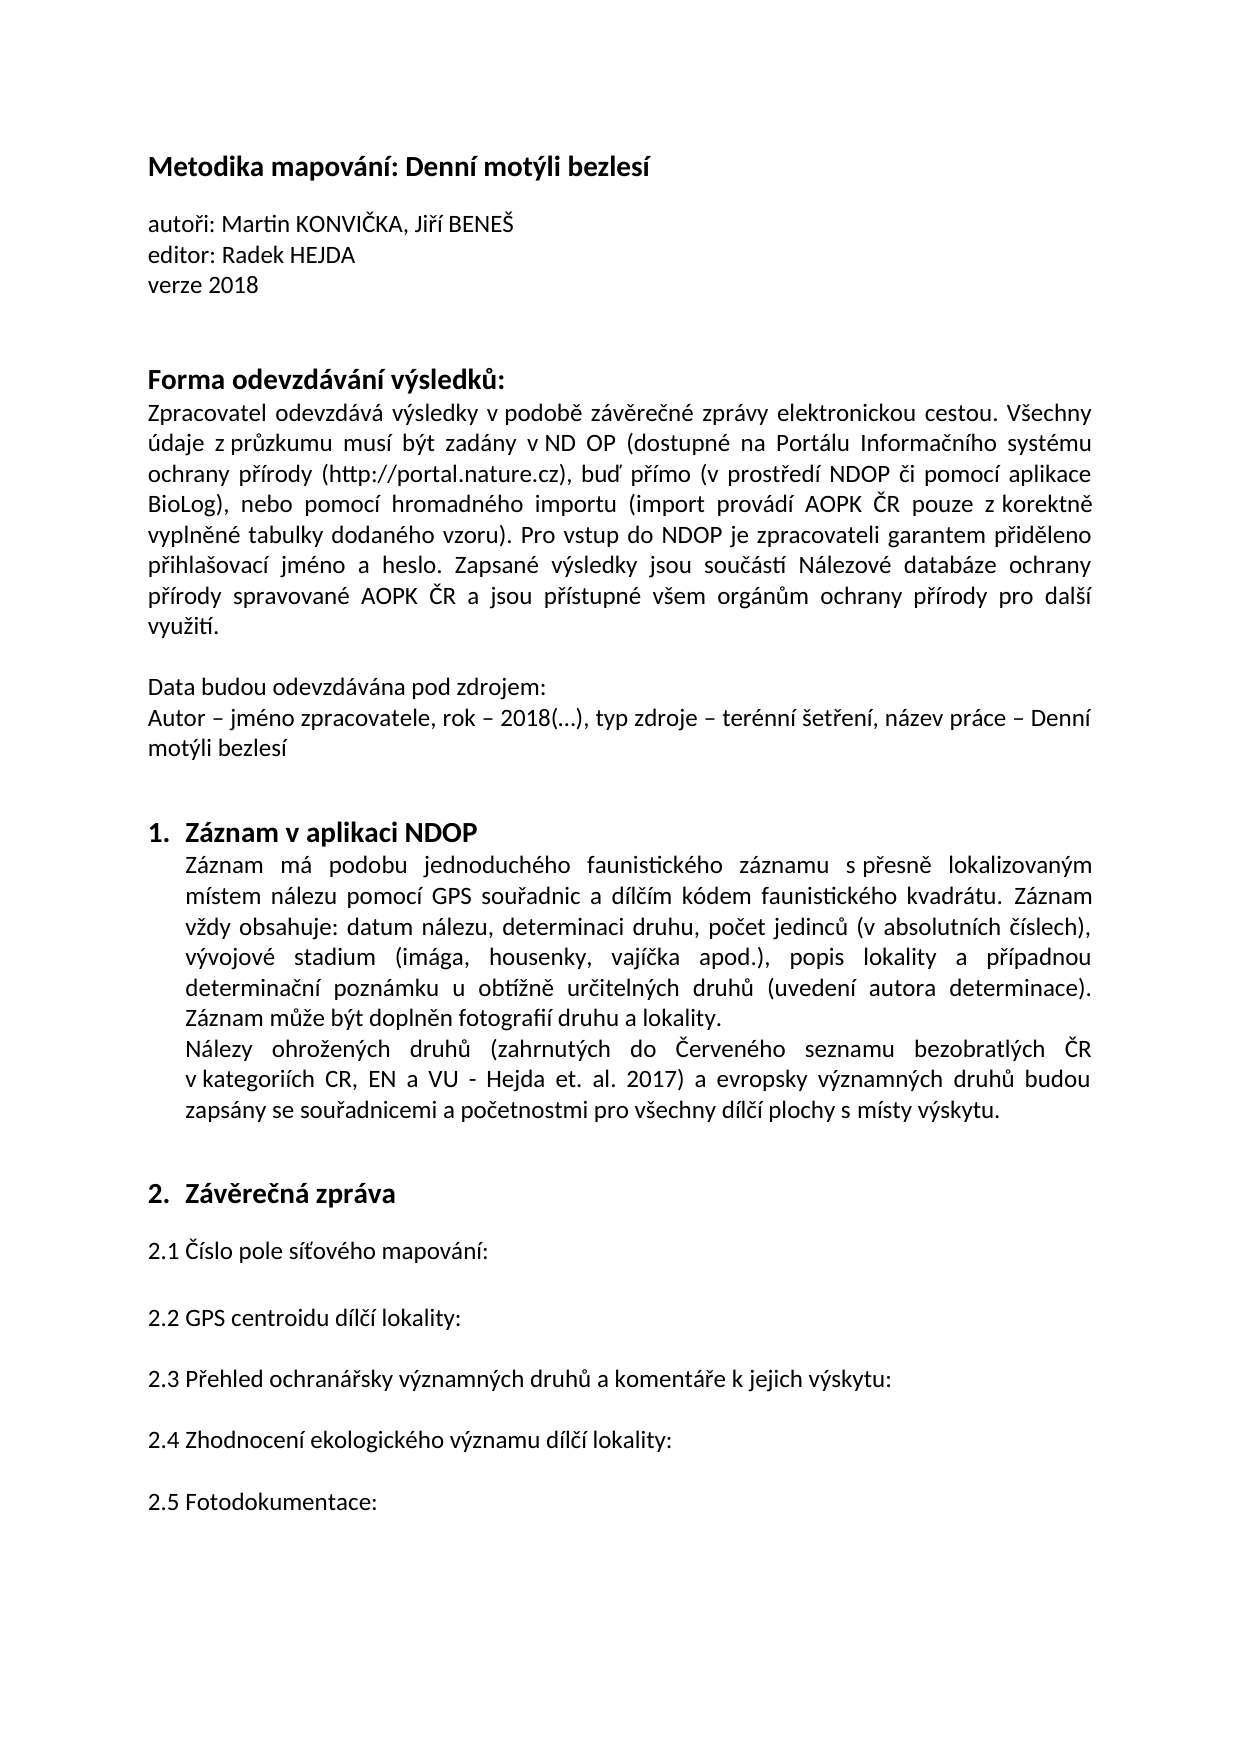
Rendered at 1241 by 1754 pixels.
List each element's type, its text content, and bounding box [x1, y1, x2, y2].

text Nálezy ohrožených druhů (zahrnutých do Červeného seznamu bezobratlých ČR v kategoriích CR, EN a VU - Hejda et. al. 2017) a evropsky významných druhů budou zapsány se souřadnicemi a početnostmi pro všechny dílčí plochy s místy výskytu. [185, 1033, 1093, 1124]
text Autor – jméno zpracovatele, rok – 2018(…), typ zdroje – terénní šetření, název práce – Denní motýli bezlesí [148, 702, 1093, 763]
text editor: Radek HEJDA [148, 239, 1093, 270]
text verze 2018 [148, 270, 1093, 300]
list Přehled ochranářsky významných druhů a komentáře k jejich výskytu: [148, 1364, 1093, 1394]
subtitle Číslo pole síťového mapování: [148, 1235, 1093, 1266]
text autoři: Martin KONVIČKA, Jiří BENEŠ [148, 209, 1093, 239]
text Forma odevzdávání výsledků: [148, 361, 1093, 397]
list GPS centroidu dílčí lokality: [148, 1303, 1093, 1333]
subtitle Závěrečná zpráva [148, 1175, 1093, 1210]
subtitle Metodika mapování: Denní motýli bezlesí [148, 148, 1093, 183]
text Záznam má podobu jednoduchého faunistického záznamu s přesně lokalizovaným místem nálezu pomocí GPS souřadnic a dílčím kódem faunistického kvadrátu. Záznam vždy obsahuje: datum nálezu, determinaci druhu, počet jedinců (v absolutních číslech), vývojové stadium (imága, housenky, vajíčka apod.), popis lokality a případnou determinační poznámku u obtížně určitelných druhů (uvedení autora determinace). Záznam může být doplněn fotografií druhu a lokality. [185, 849, 1093, 1033]
list Zhodnocení ekologického významu dílčí lokality: [148, 1425, 1093, 1455]
text Zpracovatel odevzdává výsledky v podobě závěrečné zprávy elektronickou cestou. Všechny údaje z průzkumu musí být zadány v ND OP (dostupné na Portálu Informačního systému ochrany přírody (http://portal.nature.cz), buď přímo (v prostředí NDOP či pomocí aplikace BioLog), nebo pomocí hromadného importu (import provádí AOPK ČR pouze z korektně vyplněné tabulky dodaného vzoru). Pro vstup do NDOP je zpracovateli garantem přiděleno přihlašovací jméno a heslo. Zapsané výsledky jsou součástí Nálezové databáze ochrany přírody spravované AOPK ČR a jsou přístupné všem orgánům ochrany přírody pro další využití. [148, 397, 1093, 641]
text Data budou odevzdávána pod zdrojem: [148, 672, 1093, 702]
list Fotodokumentace: [148, 1486, 1093, 1516]
list Záznam v aplikaci NDOP [148, 814, 1093, 849]
